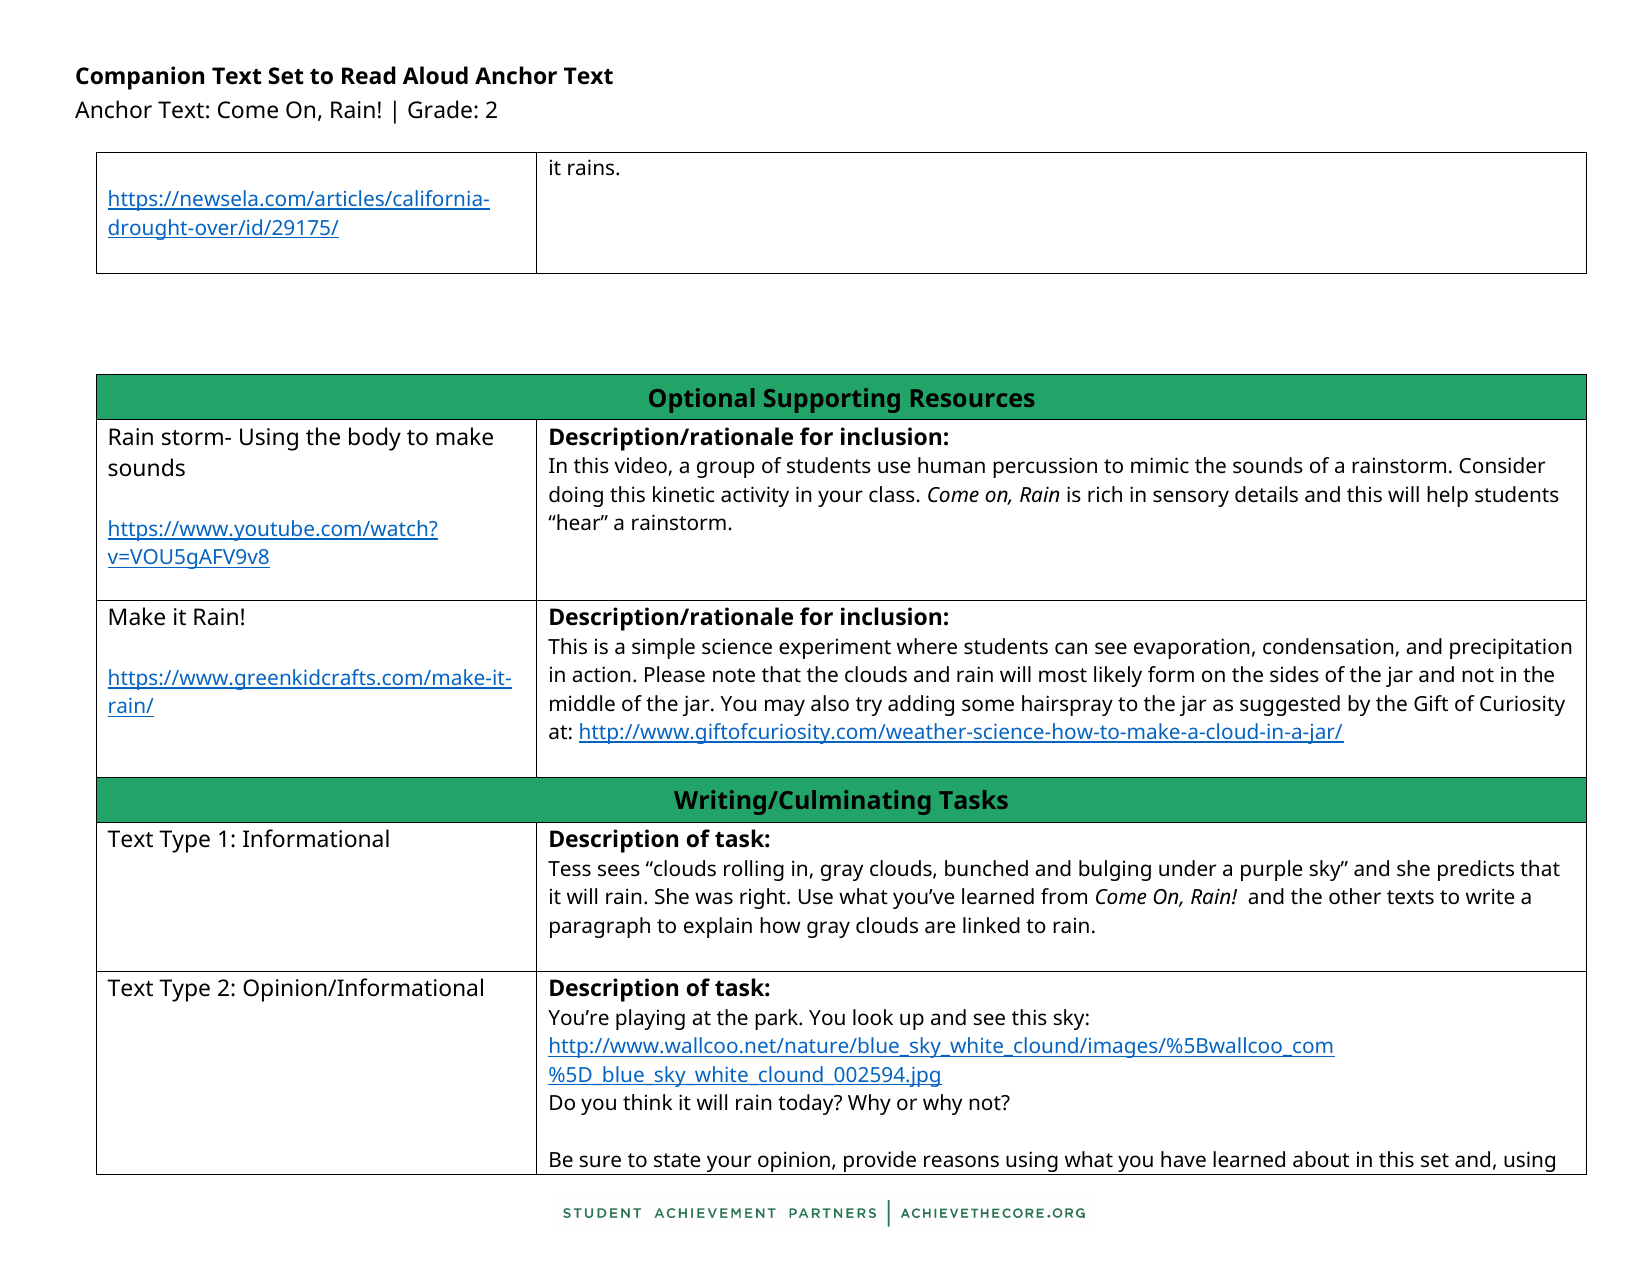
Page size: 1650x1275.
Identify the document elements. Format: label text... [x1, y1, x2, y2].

table_cell Rain storm- Using the body to make sounds https://www.youtube.com/watch?v=VOU5gAFV9v8 [97, 420, 536, 599]
table_cell Writing/Culminating Tasks [97, 778, 1586, 822]
table_header Optional Supporting Resources [97, 375, 1586, 419]
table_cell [97, 153, 536, 272]
table_cell Description/rationale for inclusion: This is a simple science experiment where students can see evaporation, condensation, and precipitation in action. Please note that the clouds and rain will most likely form on the sides of the jar and not in the middle of the jar. You may also try adding some hairspray to the jar as suggested by the Gift of Curiosity at: http://www.giftofcuriosity.com/weather-science-how-to-make-a-cloud-in-a-jar/ [537, 601, 1586, 777]
table_cell Description of task: Tess sees “clouds rolling in, gray clouds, bunched and bulging under a purple sky” and she predicts that it will rain. She was right. Use what you’ve learned from Come On, Rain! and the other texts to write a paragraph to explain how gray clouds are linked to rain. [537, 823, 1586, 971]
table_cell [537, 972, 1586, 1173]
picture [551, 1196, 1099, 1230]
table_cell Description/rationale for inclusion: In this video, a group of students use human percussion to mimic the sounds of a rainstorm. Consider doing this kinetic activity in your class. Come on, Rain is rich in sensory details and this will help students “hear” a rainstorm. [537, 420, 1586, 599]
table_cell Text Type 1: Informational [97, 823, 536, 971]
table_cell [97, 972, 536, 1173]
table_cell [537, 153, 1586, 272]
table_cell Make it Rain! https://www.greenkidcrafts.com/make-it-rain/ [97, 601, 536, 777]
